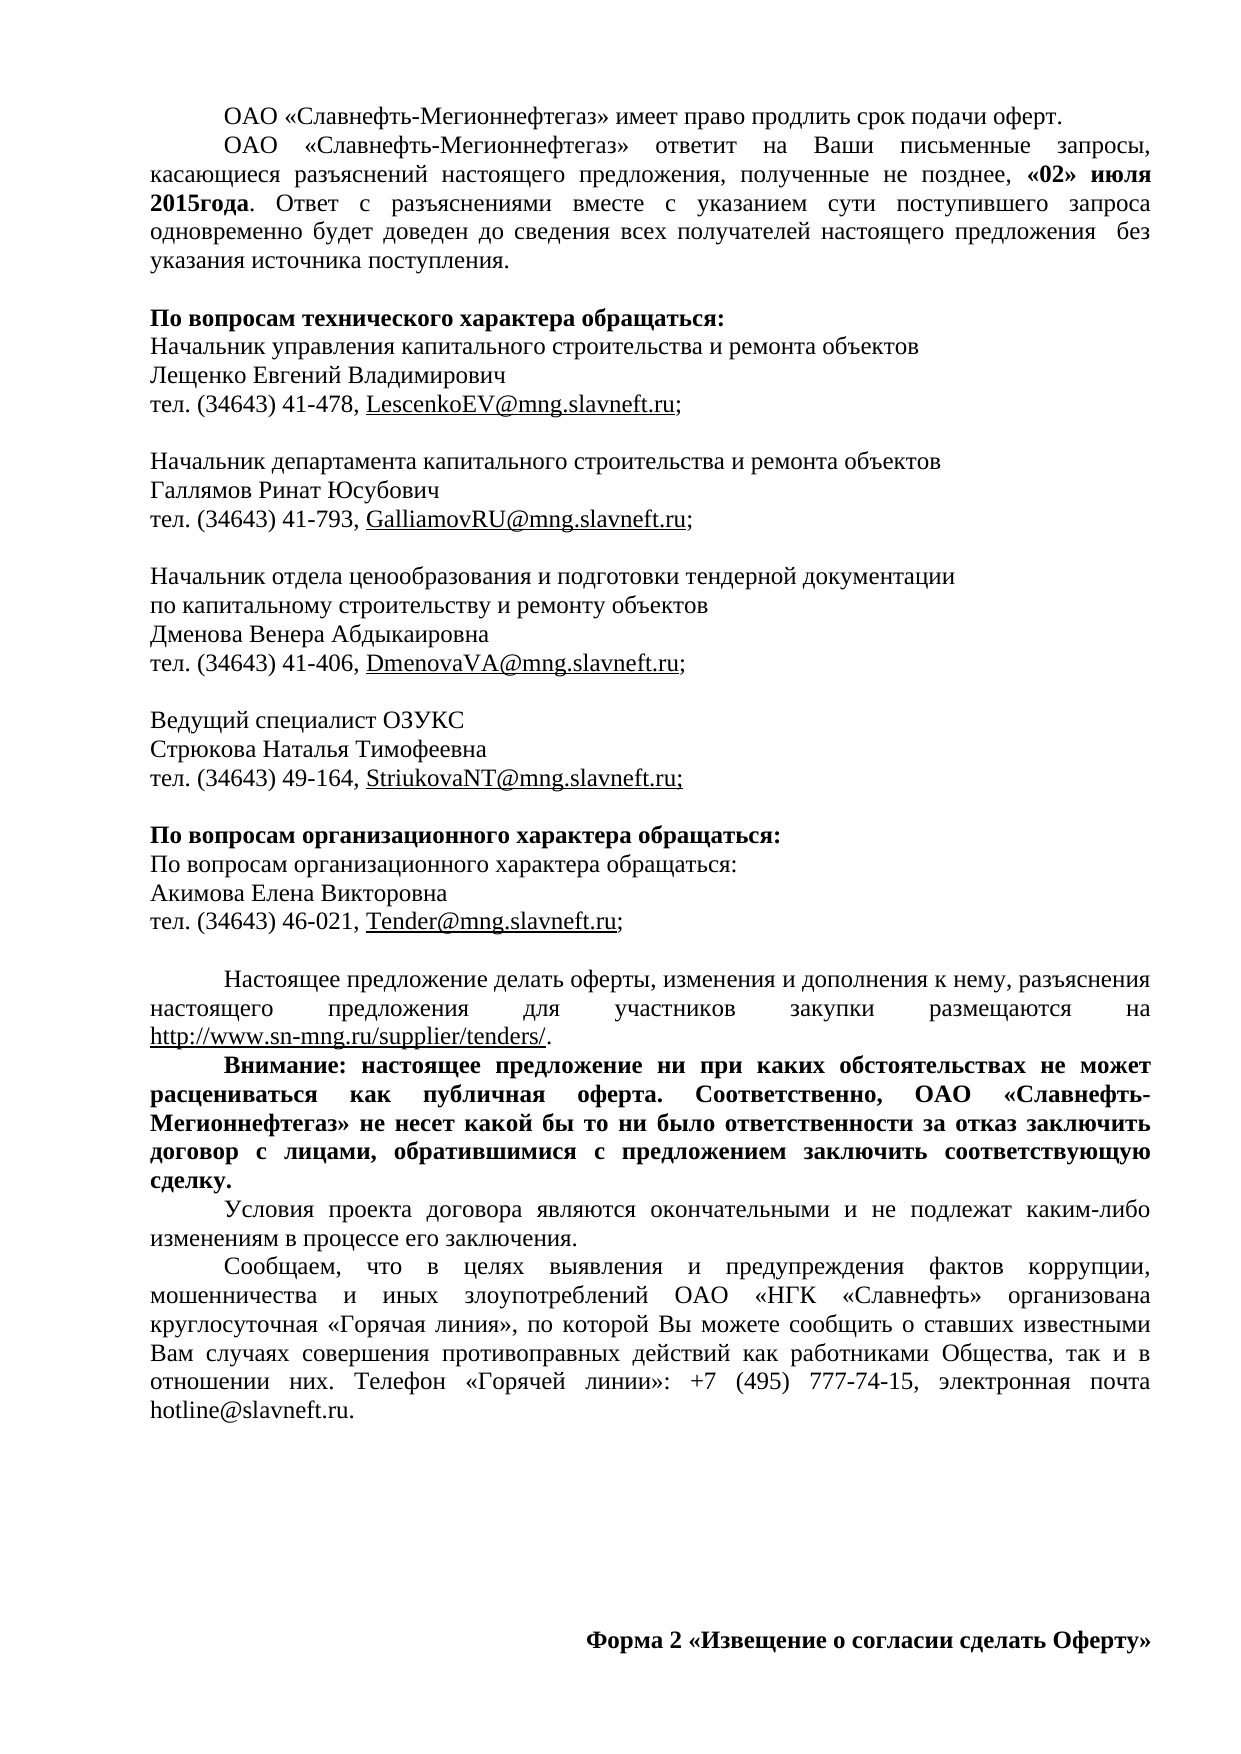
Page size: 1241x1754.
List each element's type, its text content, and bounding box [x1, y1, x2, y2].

text По вопросам технического характера обращаться: [150, 303, 1152, 331]
text ОАО «Славнефть-Мегионнефтегаз» ответит на Ваши письменные запросы, касающиеся разъяснений настоящего предложения, полученные не позднее, «02» июля 2015года. Ответ с разъяснениями вместе с указанием сути поступившего запроса одновременно будет доведен до сведения всех получателей настоящего предложения без указания источника поступления. [150, 130, 1152, 274]
text Дменова Венера Абдыкаировна [150, 619, 1152, 648]
text Лещенко Евгений Владимирович [150, 360, 1152, 389]
text тел. (34643) 49-164, StriukovaNT@mng.slavneft.ru; [150, 763, 1152, 791]
text Ведущий специалист ОЗУКС [150, 705, 1152, 734]
text тел. (34643) 41-793, GalliamovRU@mng.slavneft.ru; [150, 504, 1152, 533]
text Галлямов Ринат Юсубович [150, 475, 1152, 504]
text По вопросам организационного характера обращаться: [150, 849, 1152, 878]
text Форма 2 «Извещение о согласии сделать Оферту» [150, 1625, 1152, 1654]
text Начальник департамента капитального строительства и ремонта объектов [150, 446, 1152, 475]
text Начальник отдела ценообразования и подготовки тендерной документации [150, 561, 1152, 590]
text Настоящее предложение делать оферты, изменения и дополнения к нему, разъяснения настоящего предложения для участников закупки размещаются на http://www.sn-mng.ru/supplier/tenders/. [150, 964, 1152, 1050]
text тел. (34643) 41-406, DmenovaVA@mng.slavneft.ru; [150, 648, 1152, 676]
text По вопросам организационного характера обращаться: [150, 820, 1152, 849]
text по капитальному строительству и ремонту объектов [150, 590, 1152, 619]
text Сообщаем, что в целях выявления и предупреждения фактов коррупции, мошенничества и иных злоупотреблений ОАО «НГК «Славнефть» организована круглосуточная «Горячая линия», по которой Вы можете сообщить о ставших известными Вам случаях совершения противоправных действий как работниками Общества, так и в отношении них. Телефон «Горячей линии»: +7 (495) 777-74-15, электронная почта hotline@slavneft.ru. [150, 1251, 1152, 1424]
text Условия проекта договора являются окончательными и не подлежат каким-либо изменениям в процессе его заключения. [150, 1194, 1152, 1251]
text Стрюкова Наталья Тимофеевна [150, 734, 1152, 763]
text Акимова Елена Викторовна [150, 878, 1152, 906]
text ОАО «Славнефть-Мегионнефтегаз» имеет право продлить срок подачи оферт. [150, 101, 1152, 130]
text Внимание: настоящее предложение ни при каких обстоятельствах не может расцениваться как публичная оферта. Соответственно, ОАО «Славнефть-Мегионнефтегаз» не несет какой бы то ни было ответственности за отказ заключить договор с лицами, обратившимися с предложением заключить соответствующую сделку. [150, 1050, 1152, 1194]
text Начальник управления капитального строительства и ремонта объектов [150, 331, 1152, 360]
text тел. (34643) 46-021, Tender@mng.slavneft.ru; [150, 906, 1152, 935]
text тел. (34643) 41-478, LescenkoEV@mng.slavneft.ru; [150, 389, 1152, 418]
